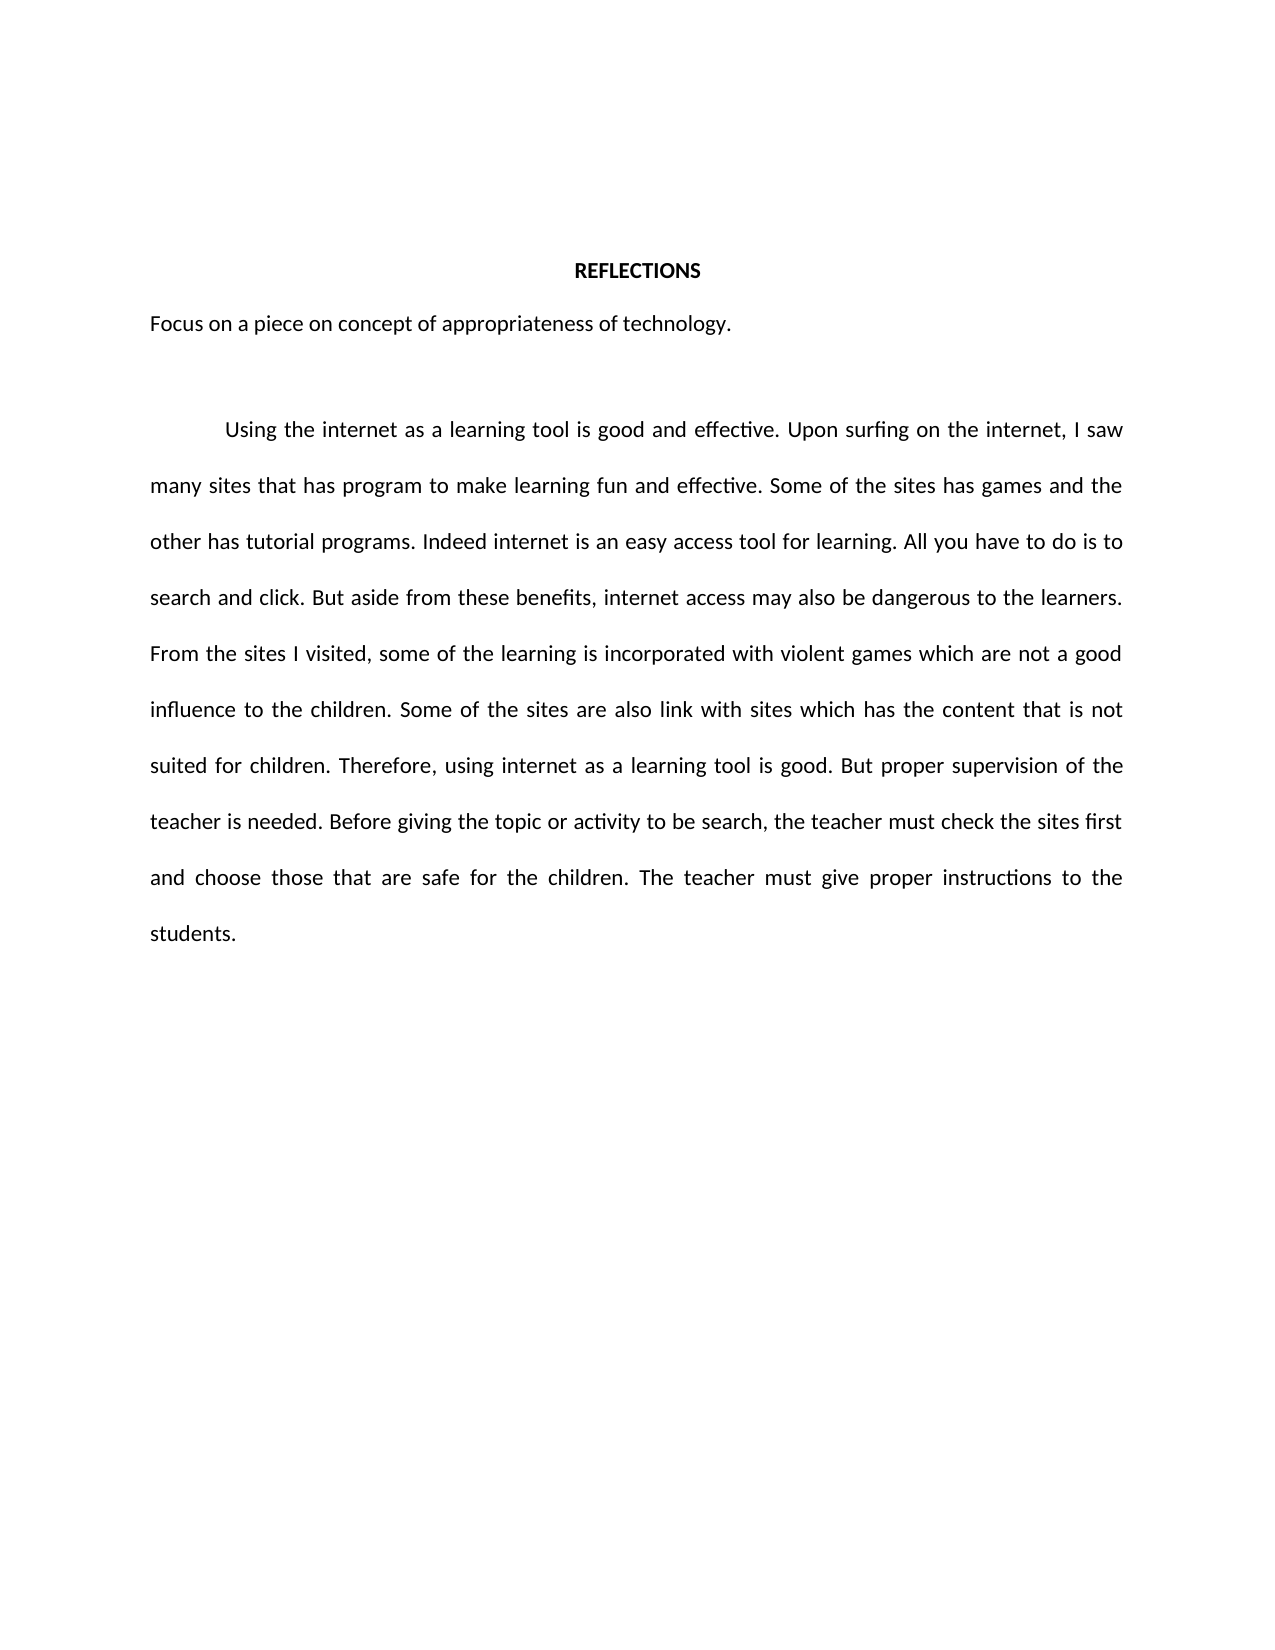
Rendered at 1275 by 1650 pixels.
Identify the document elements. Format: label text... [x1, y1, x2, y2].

text REFLECTIONS [150, 256, 1125, 284]
text Using the internet as a learning tool is good and effective. Upon surfing on the internet, I saw many sites that has program to make learning fun and effective. Some of the sites has games and the other has tutorial programs. Indeed internet is an easy access tool for learning. All you have to do is to search and click. But aside from these benefits, internet access may also be dangerous to the learners. From the sites I visited, some of the learning is incorporated with violent games which are not a good influence to the children. Some of the sites are also link with sites which has the content that is not suited for children. Therefore, using internet as a learning tool is good. But proper supervision of the teacher is needed. Before giving the topic or activity to be search, the teacher must check the sites first and choose those that are safe for the children. The teacher must give proper instructions to the students. [150, 415, 1125, 947]
text Focus on a piece on concept of appropriateness of technology. [150, 309, 1125, 337]
